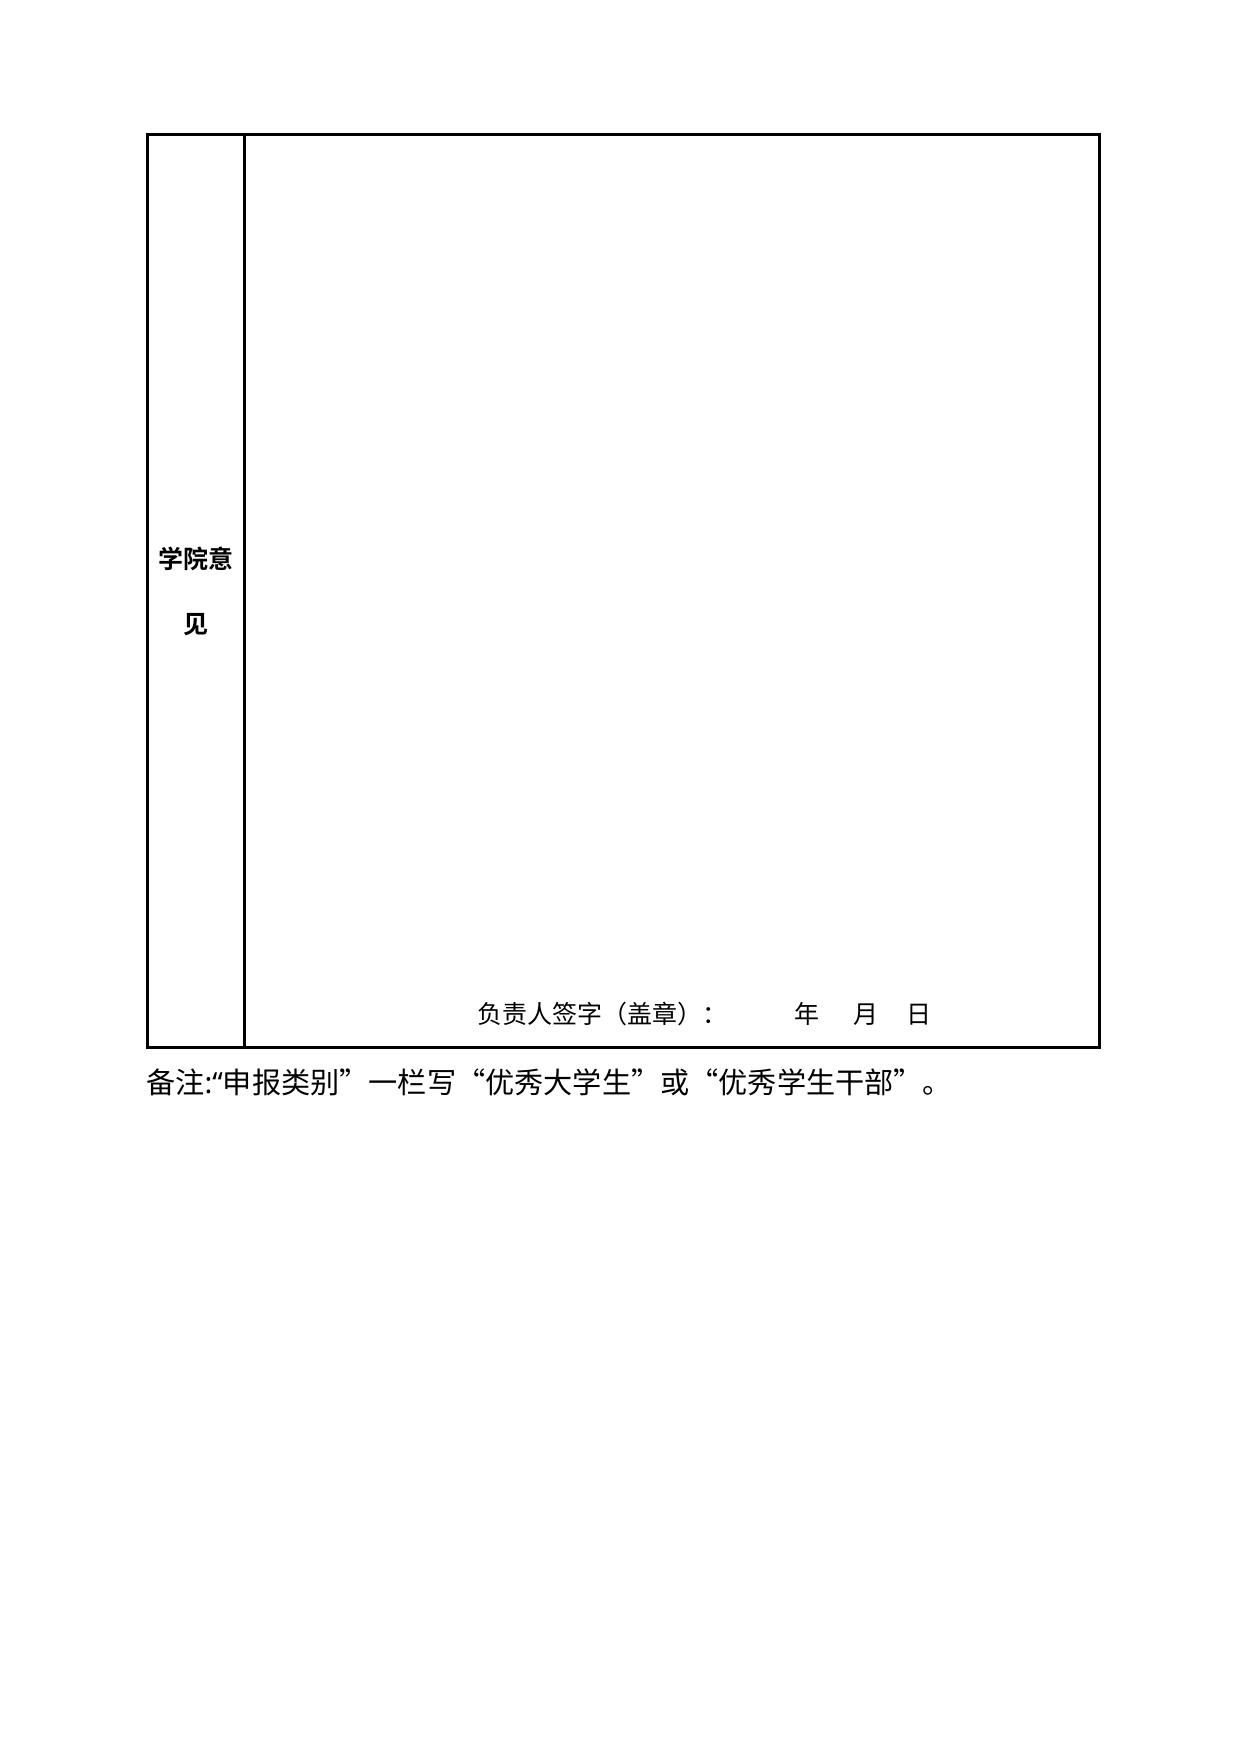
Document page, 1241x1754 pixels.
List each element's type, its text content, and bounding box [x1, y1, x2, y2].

text 备注:“申报类别”一栏写“优秀大学生”或“优秀学生干部”。 [146, 1049, 1122, 1114]
table_cell 学院意见 [149, 136, 243, 1046]
table_cell 负责人签字（盖章）： 年 月 日 [246, 136, 1098, 1046]
